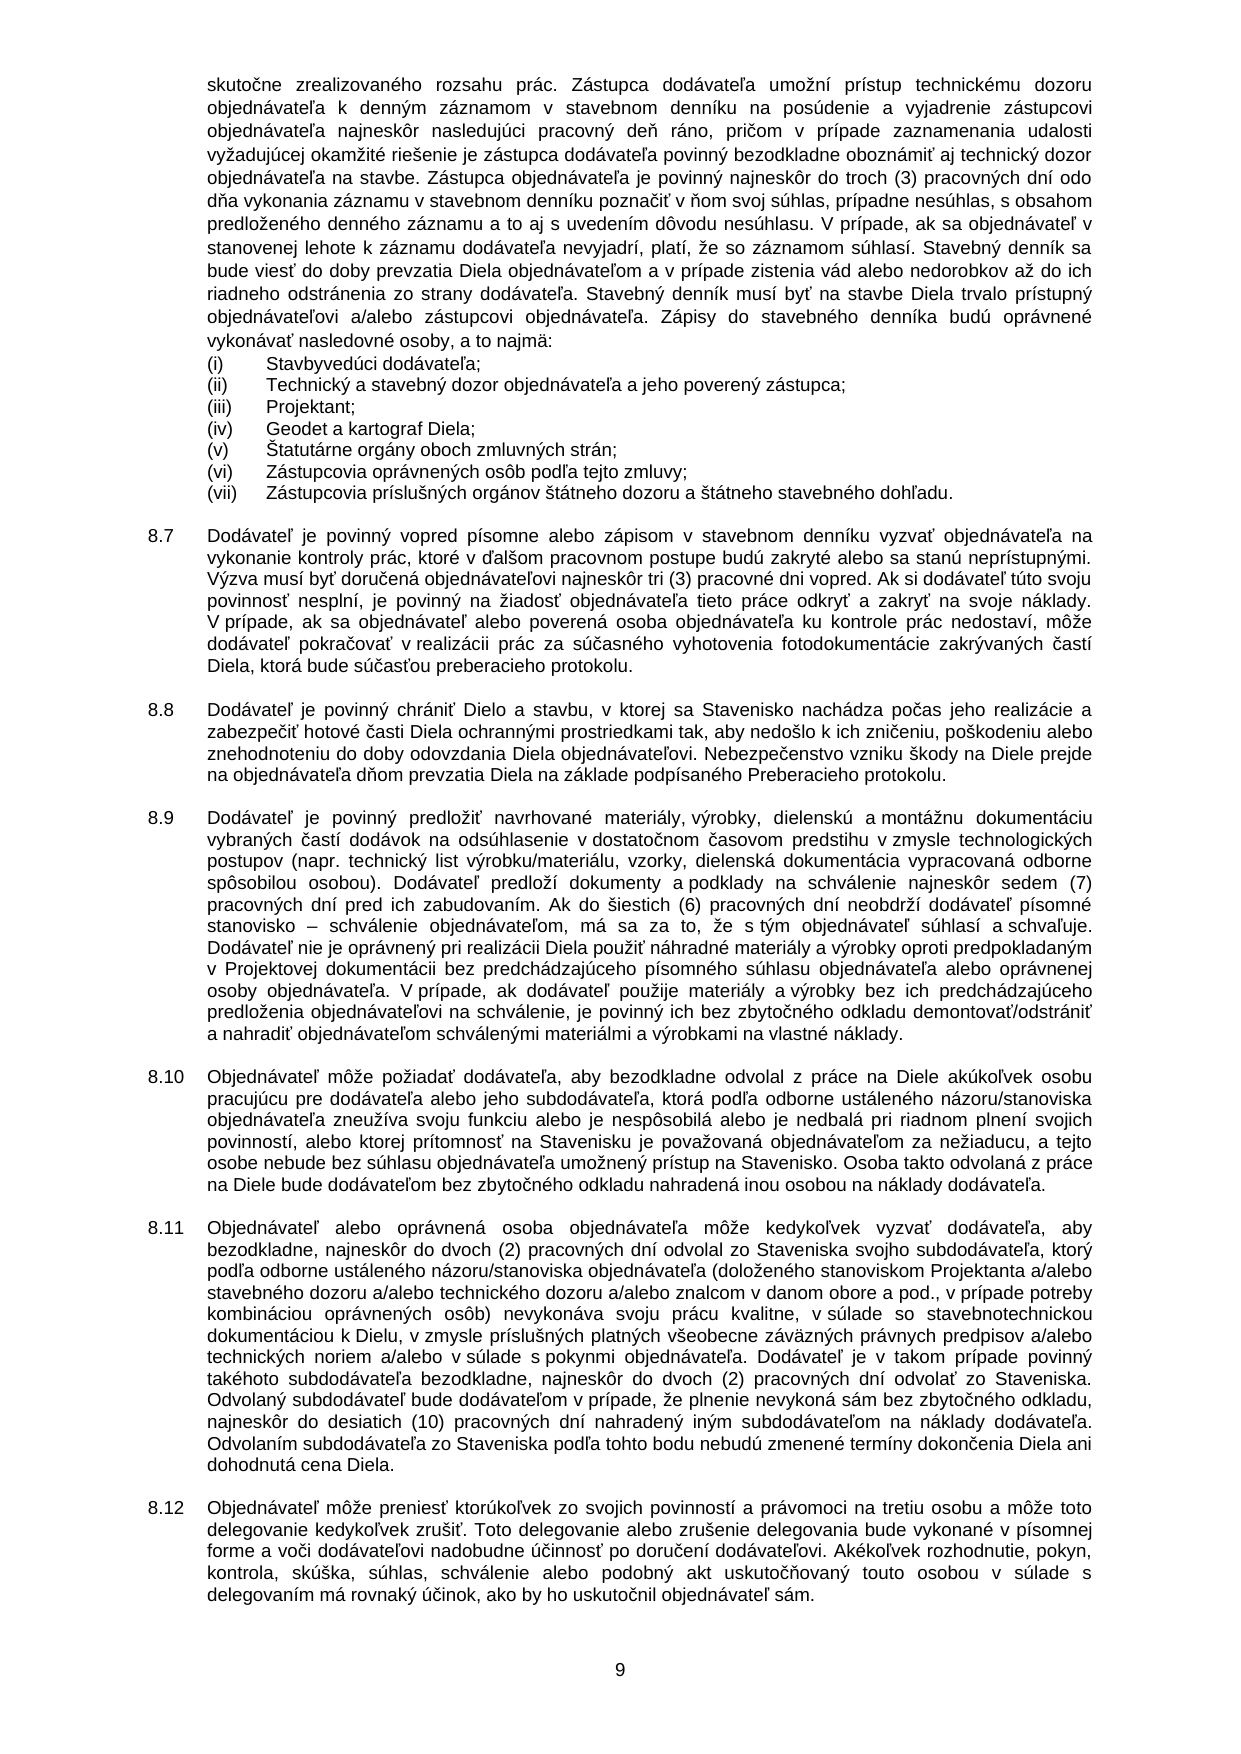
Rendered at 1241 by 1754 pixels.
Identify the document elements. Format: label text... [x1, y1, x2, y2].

list Dodávateľ je povinný predložiť navrhované materiály, výrobky, dielenskú a montážnu dokumentáciu vybraných častí dodávok na odsúhlasenie v dostatočnom časovom predstihu v zmysle technologických postupov (napr. technický list výrobku/materiálu, vzorky, dielenská dokumentácia vypracovaná odborne spôsobilou osobou). Dodávateľ predloží dokumenty a podklady na schválenie najneskôr sedem (7) pracovných dní pred ich zabudovaním. Ak do šiestich (6) pracovných dní neobdrží dodávateľ písomné stanovisko – schválenie objednávateľom, má sa za to, že s tým objednávateľ súhlasí a schvaľuje. Dodávateľ nie je oprávnený pri realizácii Diela použiť náhradné materiály a výrobky oproti predpokladaným v Projektovej dokumentácii bez predchádzajúceho písomného súhlasu objednávateľa alebo oprávnenej osoby objednávateľa. V prípade, ak dodávateľ použije materiály a výrobky bez ich predchádzajúceho predloženia objednávateľovi na schválenie, je povinný ich bez zbytočného odkladu demontovať/odstrániť a nahradiť objednávateľom schválenými materiálmi a výrobkami na vlastné náklady. [148, 807, 1092, 1044]
list Zástupcovia oprávnených osôb podľa tejto zmluvy; [207, 460, 1092, 482]
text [148, 74, 1092, 351]
list Zástupcovia príslušných orgánov štátneho dozoru a štátneho stavebného dohľadu. [207, 482, 1092, 503]
list Technický a stavebný dozor objednávateľa a jeho poverený zástupca; [207, 374, 1092, 396]
list Objednávateľ môže preniesť ktorúkoľvek zo svojich povinností a právomoci na tretiu osobu a môže toto delegovanie kedykoľvek zrušiť. Toto delegovanie alebo zrušenie delegovania bude vykonané v písomnej forme a voči dodávateľovi nadobudne účinnosť po doručení dodávateľovi. Akékoľvek rozhodnutie, pokyn, kontrola, skúška, súhlas, schválenie alebo podobný akt uskutočňovaný touto osobou v súlade s delegovaním má rovnaký účinok, ako by ho uskutočnil objednávateľ sám. [148, 1497, 1092, 1605]
list Dodávateľ je povinný chrániť Dielo a stavbu, v ktorej sa Stavenisko nachádza počas jeho realizácie a zabezpečiť hotové časti Diela ochrannými prostriedkami tak, aby nedošlo k ich zničeniu, poškodeniu alebo znehodnoteniu do doby odovzdania Diela objednávateľovi. Nebezpečenstvo vzniku škody na Diele prejde na objednávateľa dňom prevzatia Diela na základe podpísaného Preberacieho protokolu. [148, 699, 1092, 786]
list Objednávateľ alebo oprávnená osoba objednávateľa môže kedykoľvek vyzvať dodávateľa, aby bezodkladne, najneskôr do dvoch (2) pracovných dní odvolal zo Staveniska svojho subdodávateľa, ktorý podľa odborne ustáleného názoru/stanoviska objednávateľa (doloženého stanoviskom Projektanta a/alebo stavebného dozoru a/alebo technického dozoru a/alebo znalcom v danom obore a pod., v prípade potreby kombináciou oprávnených osôb) nevykonáva svoju prácu kvalitne, v súlade so stavebnotechnickou dokumentáciou k Dielu, v zmysle príslušných platných všeobecne záväzných právnych predpisov a/alebo technických noriem a/alebo v súlade s pokynmi objednávateľa. Dodávateľ je v takom prípade povinný takéhoto subdodávateľa bezodkladne, najneskôr do dvoch (2) pracovných dní odvolať zo Staveniska. Odvolaný subdodávateľ bude dodávateľom v prípade, že plnenie nevykoná sám bez zbytočného odkladu, najneskôr do desiatich (10) pracovných dní nahradený iným subdodávateľom na náklady dodávateľa. Odvolaním subdodávateľa zo Staveniska podľa tohto bodu nebudú zmenené termíny dokončenia Diela ani dohodnutá cena Diela. [148, 1217, 1092, 1476]
list Štatutárne orgány oboch zmluvných strán; [207, 439, 1092, 460]
list Projektant; [207, 396, 1092, 417]
list Objednávateľ môže požiadať dodávateľa, aby bezodkladne odvolal z práce na Diele akúkoľvek osobu pracujúcu pre dodávateľa alebo jeho subdodávateľa, ktorá podľa odborne ustáleného názoru/stanoviska objednávateľa zneužíva svoju funkciu alebo je nespôsobilá alebo je nedbalá pri riadnom plnení svojich povinností, alebo ktorej prítomnosť na Stavenisku je považovaná objednávateľom za nežiaducu, a tejto osobe nebude bez súhlasu objednávateľa umožnený prístup na Stavenisko. Osoba takto odvolaná z práce na Diele bude dodávateľom bez zbytočného odkladu nahradená inou osobou na náklady dodávateľa. [148, 1066, 1092, 1195]
list Geodet a kartograf Diela; [207, 417, 1092, 439]
list Dodávateľ je povinný vopred písomne alebo zápisom v stavebnom denníku vyzvať objednávateľa na vykonanie kontroly prác, ktoré v ďalšom pracovnom postupe budú zakryté alebo sa stanú neprístupnými. Výzva musí byť doručená objednávateľovi najneskôr tri (3) pracovné dni vopred. Ak si dodávateľ túto svoju povinnosť nesplní, je povinný na žiadosť objednávateľa tieto práce odkryť a zakryť na svoje náklady. V prípade, ak sa objednávateľ alebo poverená osoba objednávateľa ku kontrole prác nedostaví, môže dodávateľ pokračovať v realizácii prác za súčasného vyhotovenia fotodokumentácie zakrývaných častí Diela, ktorá bude súčasťou preberacieho protokolu. [148, 525, 1092, 676]
list Stavbyvedúci dodávateľa; [207, 353, 1092, 374]
